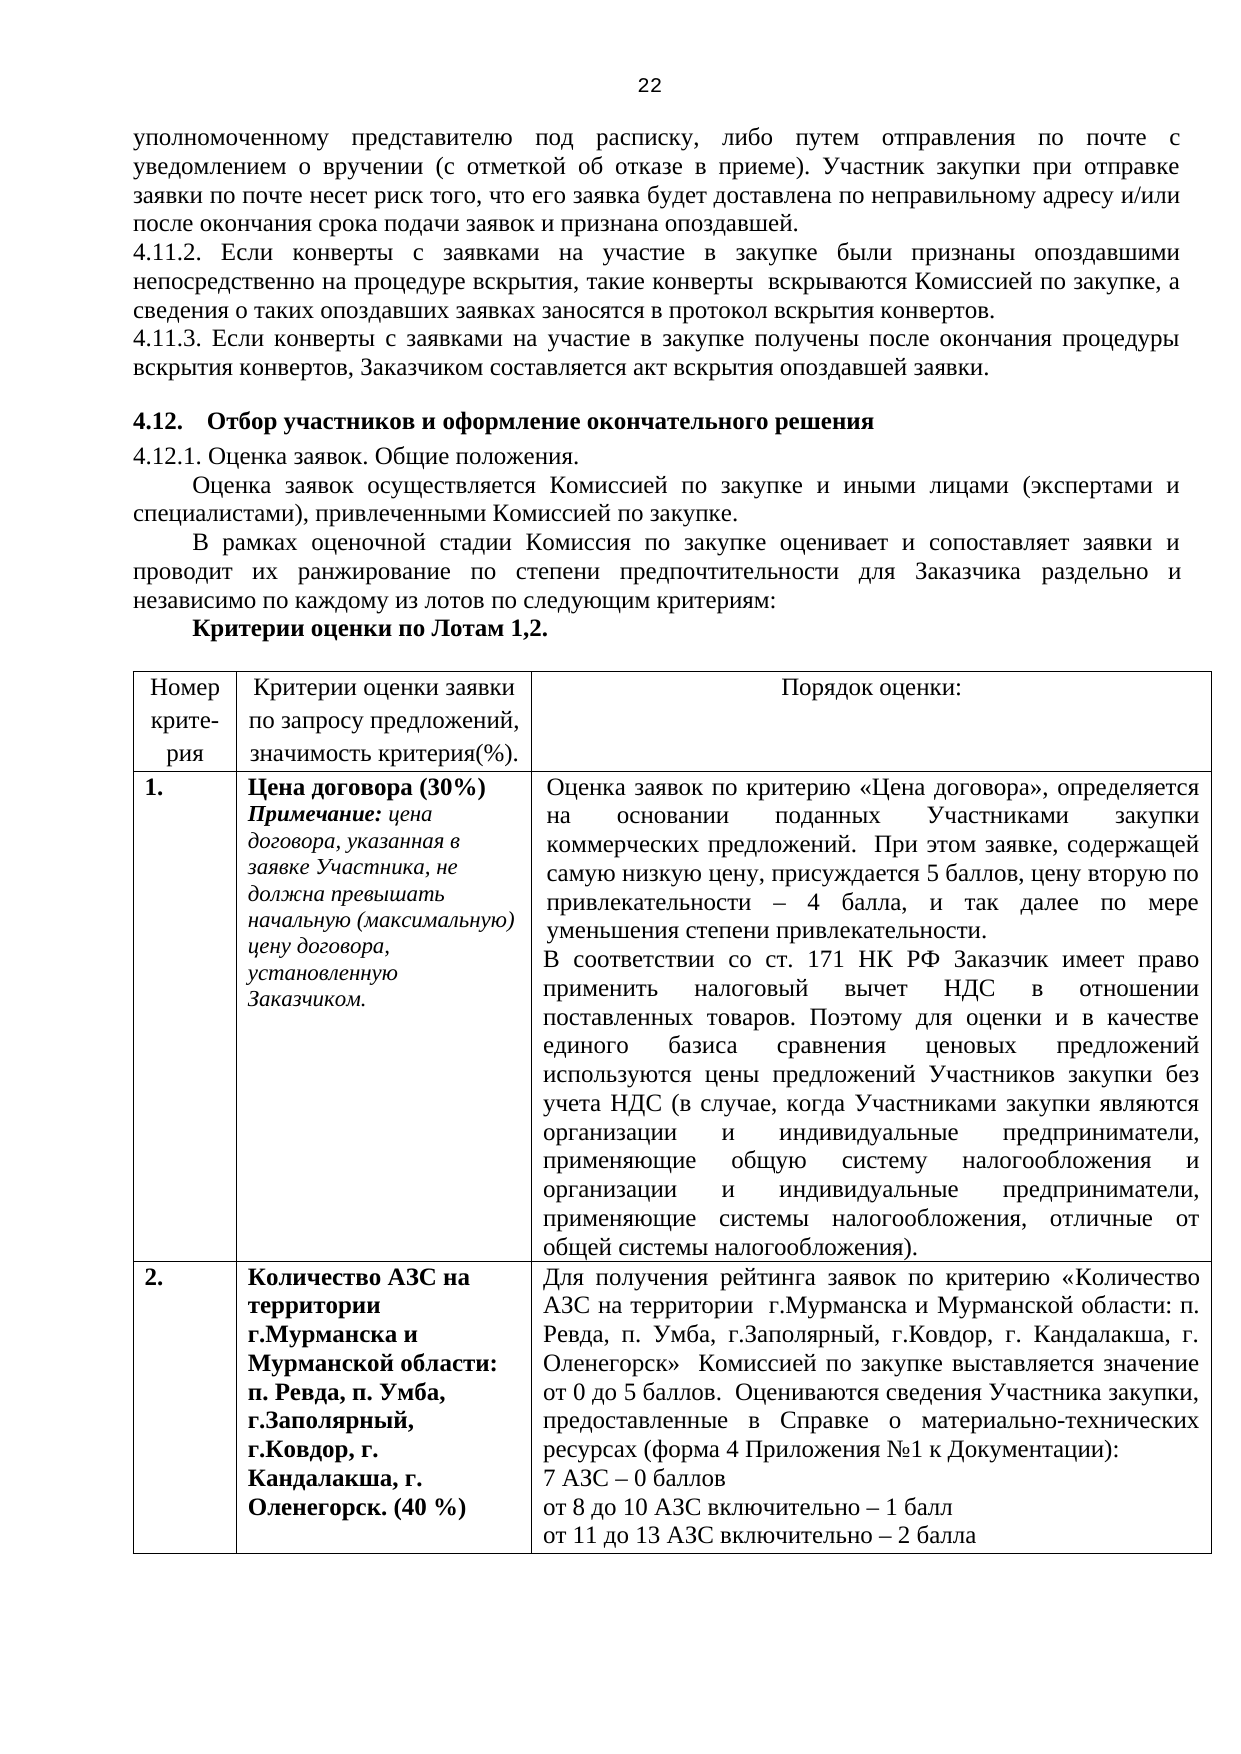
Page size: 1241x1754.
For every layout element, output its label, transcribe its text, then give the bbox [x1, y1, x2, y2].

text Оценка заявок осуществляется Комиссией по закупке и иными лицами (экспертами и специалистами), привлеченными Комиссией по закупке. [133, 470, 1181, 527]
table_header Критерии оценки заявки по запросу предложений, значимость критерия(%). [237, 672, 531, 771]
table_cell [237, 1262, 531, 1553]
text 4.12.1. Оценка заявок. Общие положения. [133, 441, 1181, 470]
text В рамках оценочной стадии Комиссия по закупке оценивает и сопоставляет заявки и проводит их ранжирование по степени предпочтительности для Заказчика раздельно и независимо по каждому из лотов по следующим критериям: [133, 527, 1181, 613]
list Отбор участников и оформление окончательного решения [133, 406, 1181, 435]
text 4.11.3. Если конверты с заявками на участие в закупке получены после окончания процедуры вскрытия конвертов, Заказчиком составляется акт вскрытия опоздавшей заявки. [133, 323, 1181, 381]
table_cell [532, 1262, 1211, 1553]
table_cell Оценка заявок по критерию «Цена договора», определяется на основании поданных Участниками закупки коммерческих предложений. При этом заявке, содержащей самую низкую цену, присуждается 5 баллов, цену вторую по привлекательности – 4 балла, и так далее по мере уменьшения степени привлекательности. В соответствии со ст. 171 НК РФ Заказчик имеет право применить налоговый вычет НДС в отношении поставленных товаров. Поэтому для оценки и в качестве единого базиса сравнения ценовых предложений используются цены предложений Участников закупки без учета НДС (в случае, когда Участниками закупки являются организации и индивидуальные предприниматели, применяющие общую систему налогообложения и организации и индивидуальные предприниматели, применяющие системы налогообложения, отличные от общей системы налогообложения). [532, 772, 1211, 1261]
text 4.11.2. Если конверты с заявками на участие в закупке были признаны опоздавшими непосредственно на процедуре вскрытия, такие конверты вскрываются Комиссией по закупке, а сведения о таких опоздавших заявках заносятся в протокол вскрытия конвертов. [133, 237, 1181, 323]
table_cell Цена договора (30%) Примечание: цена договора, указанная в заявке Участника, не должна превышать начальную (максимальную) цену договора, установленную Заказчиком. [237, 772, 531, 1261]
table_cell 1. [134, 772, 236, 1261]
table_cell 2. [134, 1262, 236, 1553]
table_header Порядок оценки: [532, 672, 1211, 771]
text Критерии оценки по Лотам 1,2. [133, 613, 1181, 642]
table_header Номер крите-рия [134, 672, 236, 771]
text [133, 122, 1181, 237]
